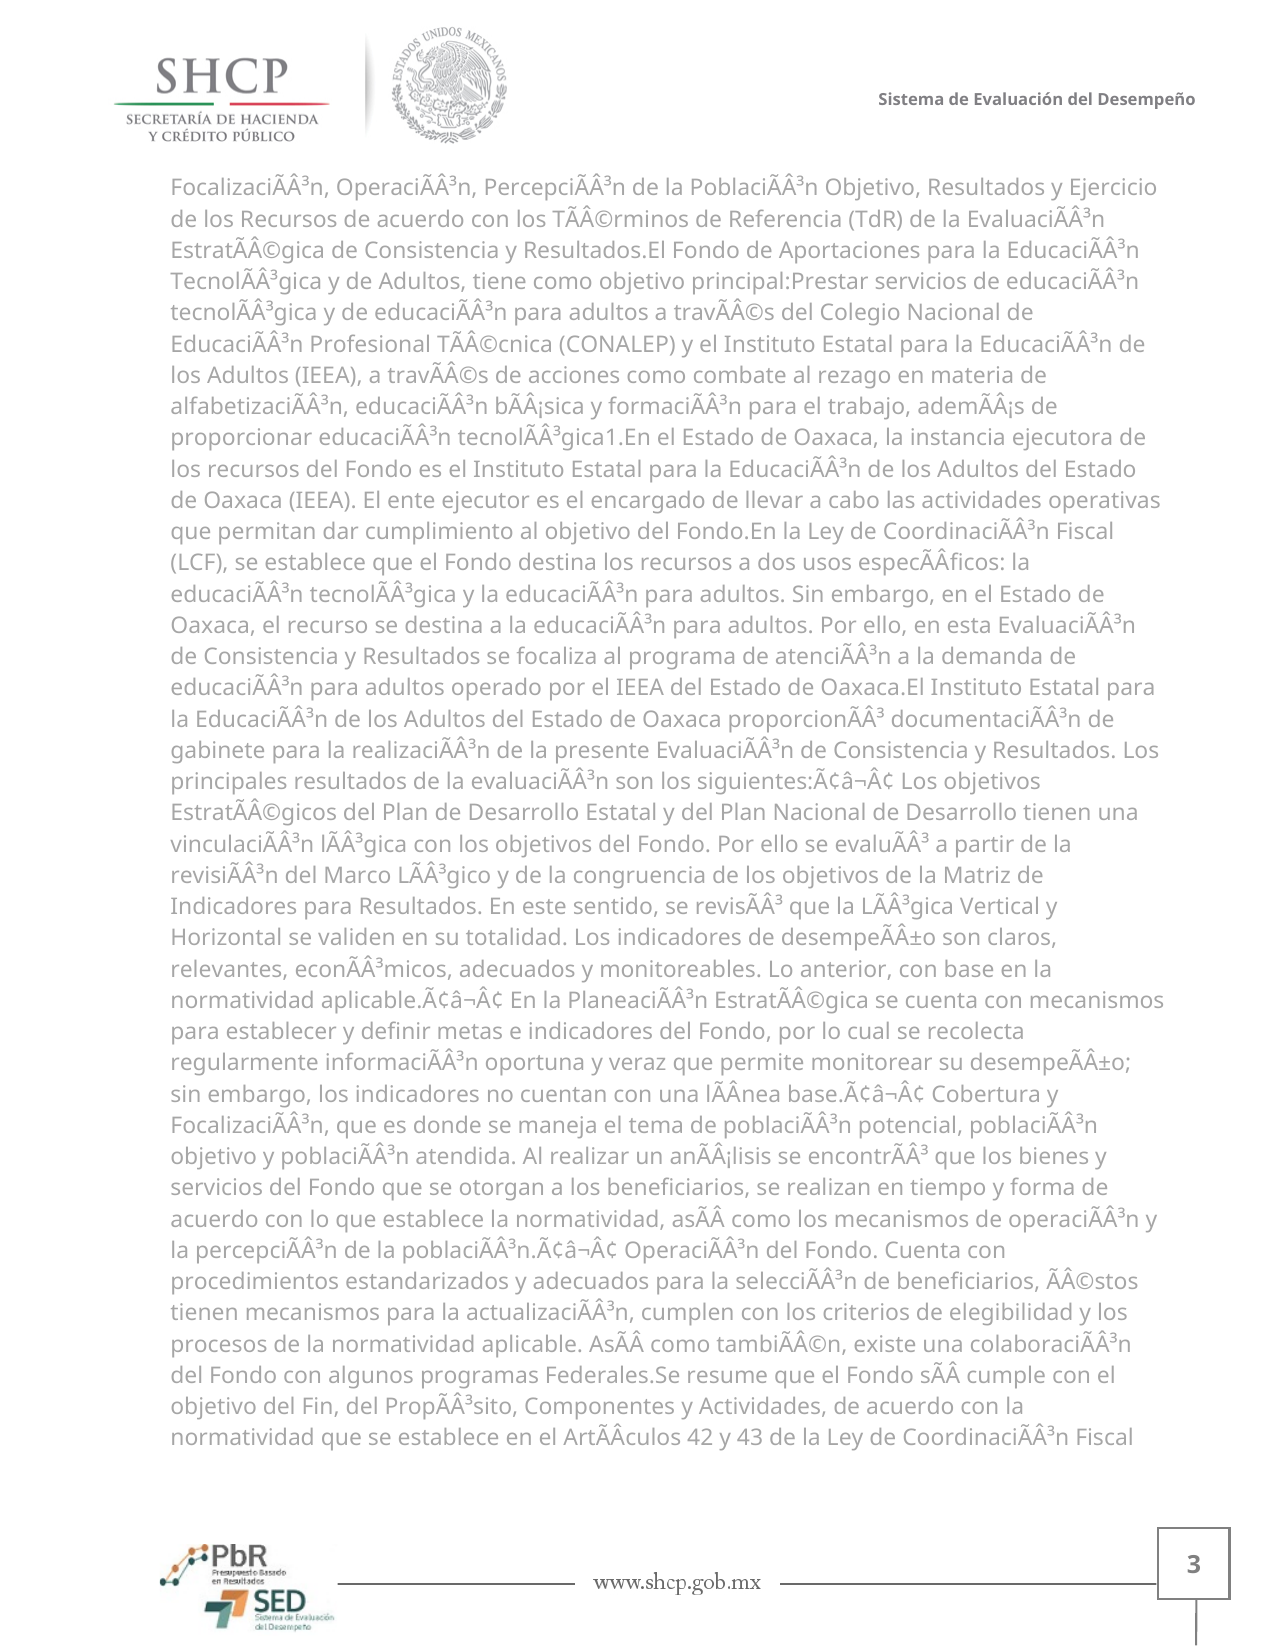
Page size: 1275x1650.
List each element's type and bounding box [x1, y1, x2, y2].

picture [159, 1544, 1157, 1636]
picture [108, 26, 510, 144]
